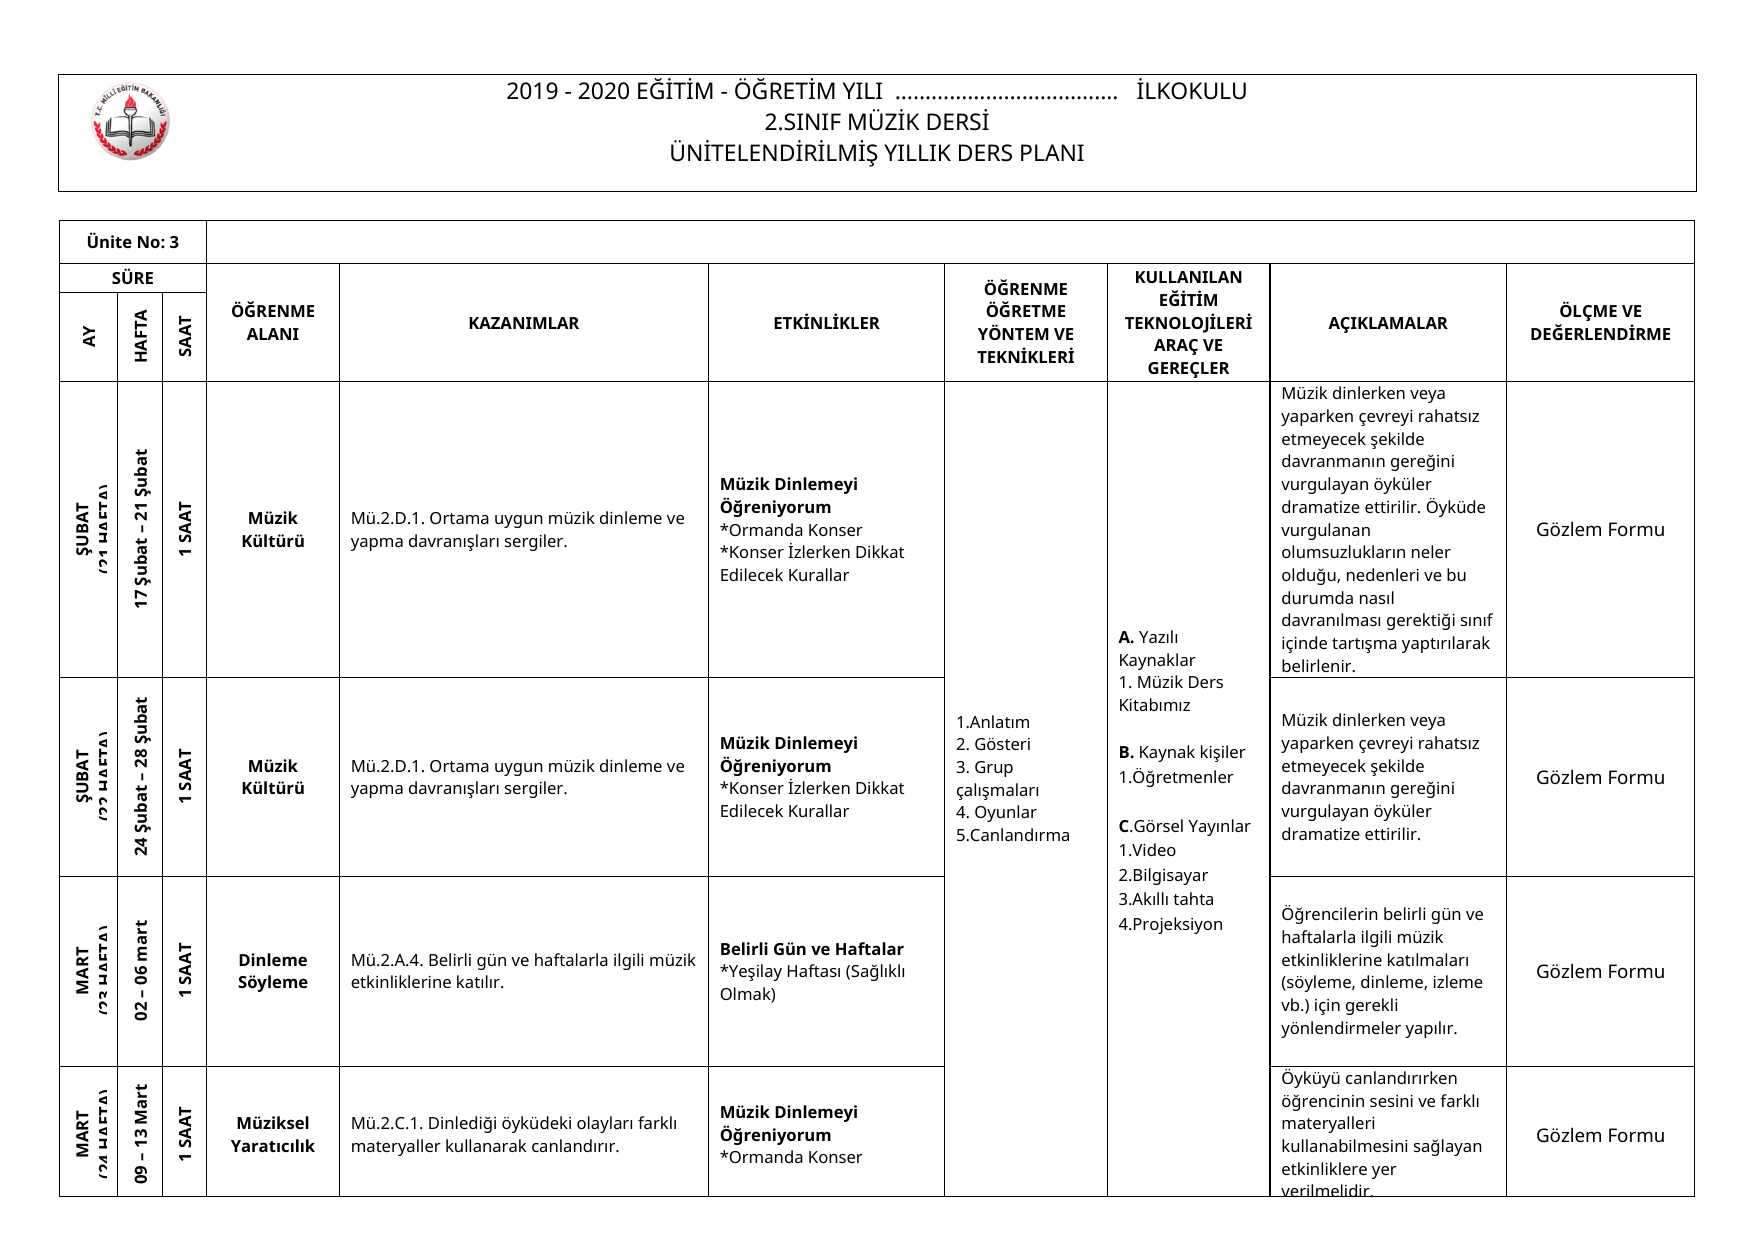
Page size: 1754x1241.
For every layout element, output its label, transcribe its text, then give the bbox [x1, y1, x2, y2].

table_cell 1 SAAT [163, 678, 206, 876]
table_cell Müzik Kültürü [207, 382, 339, 677]
table_cell AY [60, 293, 117, 381]
table_cell Mü.2.D.1. Ortama uygun müzik dinleme ve yapma davranışları sergiler. [340, 678, 708, 876]
table_cell 1 SAAT [163, 877, 206, 1066]
table_cell Gözlem Formu [1507, 382, 1694, 677]
table_cell Belirli Gün ve Haftalar *Yeşilay Haftası (Sağlıklı Olmak) [709, 877, 944, 1066]
table_cell Gözlem Formu [1507, 1067, 1694, 1196]
table_cell 02 – 06 mart [118, 877, 162, 1066]
table_cell Müzik Dinlemeyi Öğreniyorum *Ormanda Konser [709, 1067, 944, 1196]
table_cell MART (24.HAFTA) [60, 1067, 117, 1196]
table_cell Müzik Dinlemeyi Öğreniyorum *Konser İzlerken Dikkat Edilecek Kurallar [709, 678, 944, 876]
table_cell ÖĞRENME ALANI [207, 264, 339, 381]
table_cell 09 – 13 Mart [118, 1067, 162, 1196]
table_cell A. Yazılı Kaynaklar 1. Müzik Ders Kitabımız B. Kaynak kişiler 1.Öğretmenler C.Görsel Yayınlar 1.Video 2.Bilgisayar 3.Akıllı tahta 4.Projeksiyon [1108, 382, 1269, 1196]
table_cell ÖLÇME VE DEĞERLENDİRME [1507, 264, 1694, 381]
table_cell Müzik dinlerken veya yaparken çevreyi rahatsız etmeyecek şekilde davranmanın gereğini vurgulayan öyküler dramatize ettirilir. [1271, 678, 1506, 876]
table_cell SÜRE [60, 264, 206, 292]
table_cell ETKİNLİKLER [709, 264, 944, 381]
table_cell Müzik Dinlemeyi Öğreniyorum *Ormanda Konser *Konser İzlerken Dikkat Edilecek Kurallar [709, 382, 944, 677]
table_cell HAFTA [118, 293, 162, 381]
table_cell Dinleme Söyleme [207, 877, 339, 1066]
table_header [207, 221, 1694, 263]
table_cell Müzik dinlerken veya yaparken çevreyi rahatsız etmeyecek şekilde davranmanın gereğini vurgulayan öyküler dramatize ettirilir. Öyküde vurgulanan olumsuzlukların neler olduğu, nedenleri ve bu durumda nasıl davranılması gerektiği sınıf içinde tartışma yaptırılarak belirlenir. [1271, 382, 1506, 677]
table_cell AÇIKLAMALAR [1271, 264, 1506, 381]
table_header Ünite No: 3 [60, 221, 206, 263]
table_cell MART (23.HAFTA) [60, 877, 117, 1066]
table_cell Öyküyü canlandırırken öğrencinin sesini ve farklı materyalleri kullanabilmesini sağlayan etkinliklere yer verilmelidir. [1271, 1067, 1506, 1196]
table_cell Mü.2.D.1. Ortama uygun müzik dinleme ve yapma davranışları sergiler. [340, 382, 708, 677]
table_cell Gözlem Formu [1507, 877, 1694, 1066]
table_cell Mü.2.C.1. Dinlediği öyküdeki olayları farklı materyaller kullanarak canlandırır. [340, 1067, 708, 1196]
table_cell 1 SAAT [163, 1067, 206, 1196]
table_cell Müziksel Yaratıcılık [207, 1067, 339, 1196]
table_cell Öğrencilerin belirli gün ve haftalarla ilgili müzik etkinliklerine katılmaları (söyleme, dinleme, izleme vb.) için gerekli yönlendirmeler yapılır. [1271, 877, 1506, 1066]
table_cell 17 Şubat – 21 Şubat [118, 382, 162, 677]
table_cell ŞUBAT (21.HAFTA) [60, 382, 117, 677]
table_cell 1.Anlatım 2. Gösteri 3. Grup çalışmaları 4. Oyunlar 5.Canlandırma [945, 382, 1107, 1196]
table_cell Gözlem Formu [1507, 678, 1694, 876]
table_cell KULLANILAN EĞİTİM TEKNOLOJİLERİ ARAÇ VE GEREÇLER [1108, 264, 1269, 381]
table_cell Mü.2.A.4. Belirli gün ve haftalarla ilgili müzik etkinliklerine katılır. [340, 877, 708, 1066]
table_cell ŞUBAT (22.HAFTA) [60, 678, 117, 876]
table_cell ÖĞRENME ÖĞRETME YÖNTEM VE TEKNİKLERİ [945, 264, 1107, 381]
table_cell 1 SAAT [163, 382, 206, 677]
table_cell SAAT [163, 293, 206, 381]
table_cell 24 Şubat – 28 Şubat [118, 678, 162, 876]
picture [85, 77, 175, 167]
table_cell KAZANIMLAR [340, 264, 708, 381]
table_cell Müzik Kültürü [207, 678, 339, 876]
